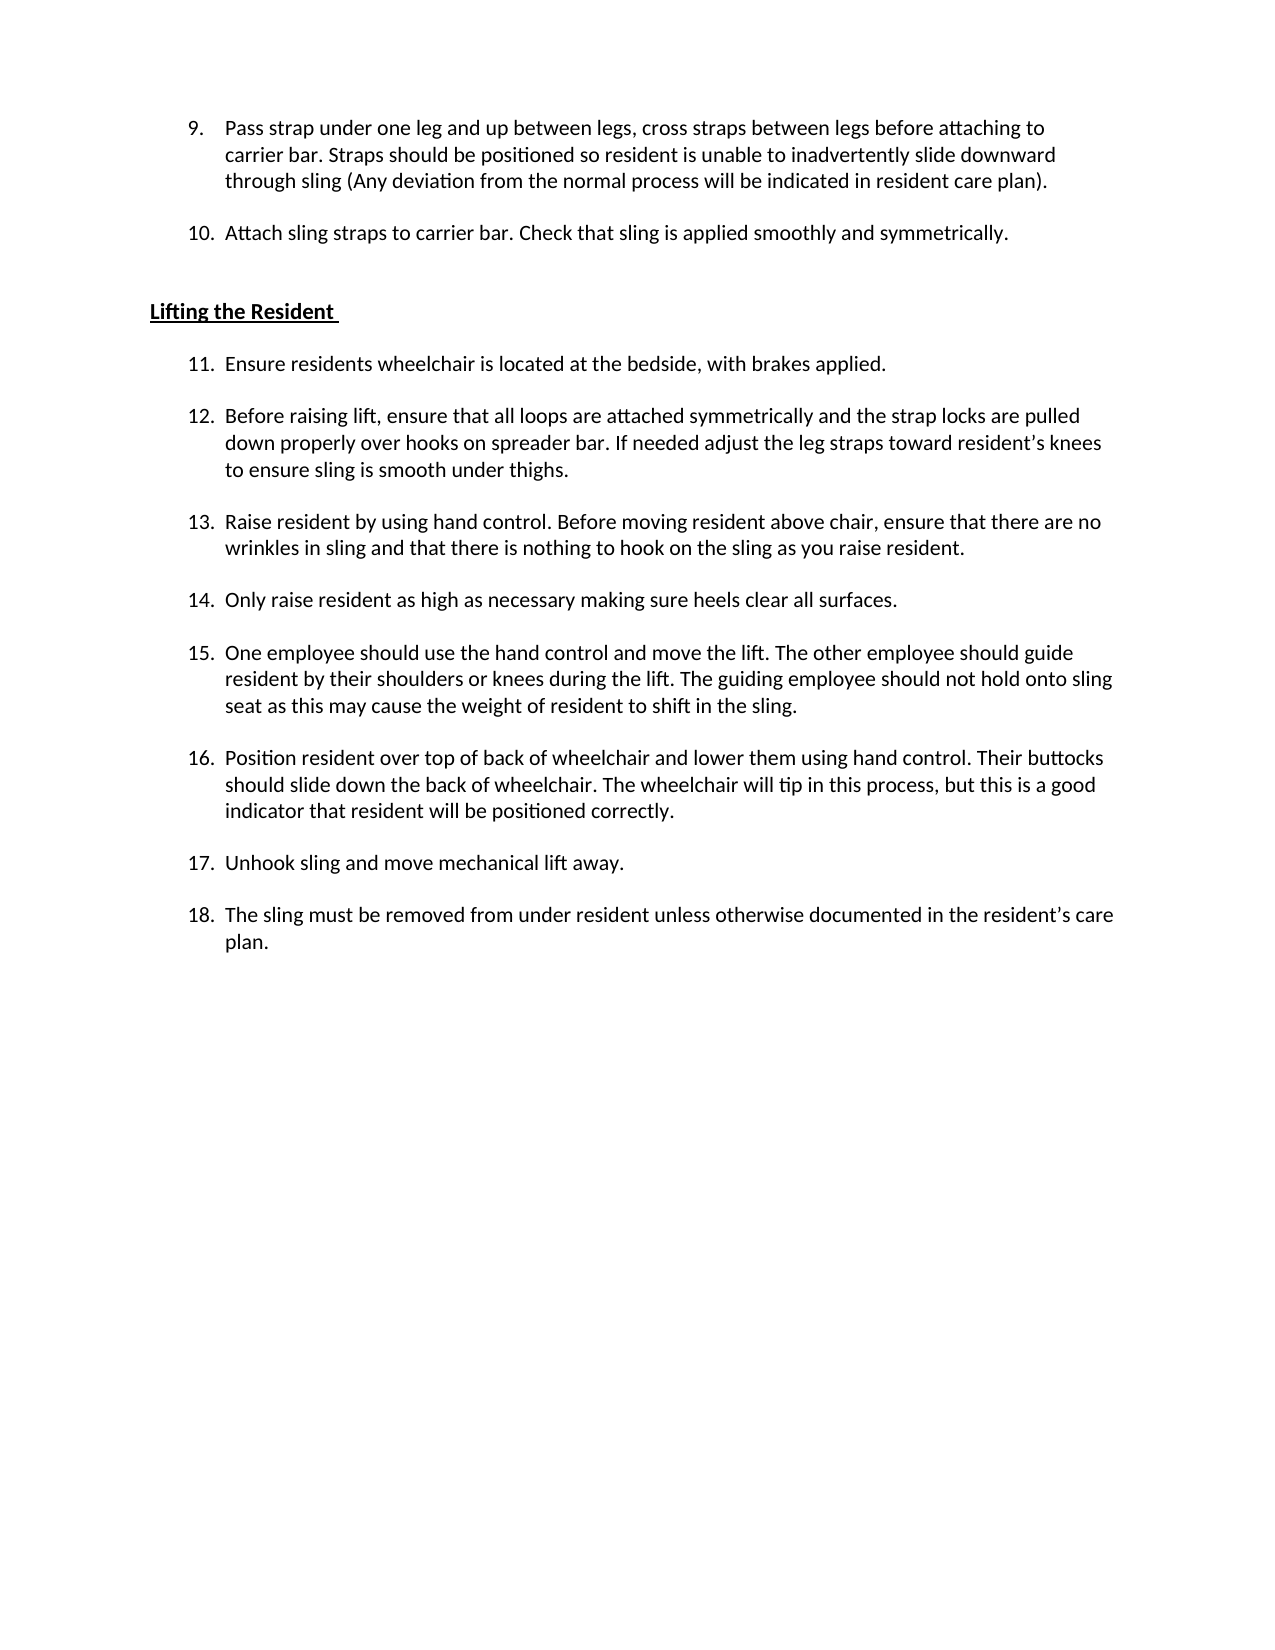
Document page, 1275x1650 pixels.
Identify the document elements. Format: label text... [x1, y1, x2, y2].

list Ensure residents wheelchair is located at the bedside, with brakes applied. [187, 350, 1125, 377]
list Pass strap under one leg and up between legs, cross straps between legs before attaching to carrier bar. Straps should be positioned so resident is unable to inadvertently slide downward through sling (Any deviation from the normal process will be indicated in resident care plan). [187, 114, 1067, 194]
list Unhook sling and move mechanical lift away. [187, 849, 1125, 876]
list The sling must be removed from under resident unless otherwise documented in the resident’s care plan. [187, 902, 1125, 955]
list Position resident over top of back of wheelchair and lower them using hand control. Their buttocks should slide down the back of wheelchair. The wheelchair will tip in this process, but this is a good indicator that resident will be positioned correctly. [187, 744, 1125, 824]
list Only raise resident as high as necessary making sure heels clear all surfaces. [187, 587, 1125, 613]
list Raise resident by using hand control. Before moving resident above chair, ensure that there are no wrinkles in sling and that there is nothing to hook on the sling as you raise resident. [187, 508, 1125, 561]
list One employee should use the hand control and move the lift. The other employee should guide resident by their shoulders or knees during the lift. The guiding employee should not hold onto sling seat as this may cause the weight of resident to shift in the sling. [187, 639, 1125, 719]
list Attach sling straps to carrier bar. Check that sling is applied smoothly and symmetrically. [187, 219, 1067, 246]
list Before raising lift, ensure that all loops are attached symmetrically and the strap locks are pulled down properly over hooks on spreader bar. If needed adjust the leg straps toward resident’s knees to ensure sling is smooth under thighs. [187, 402, 1125, 482]
text Lifting the Resident [150, 297, 1125, 325]
